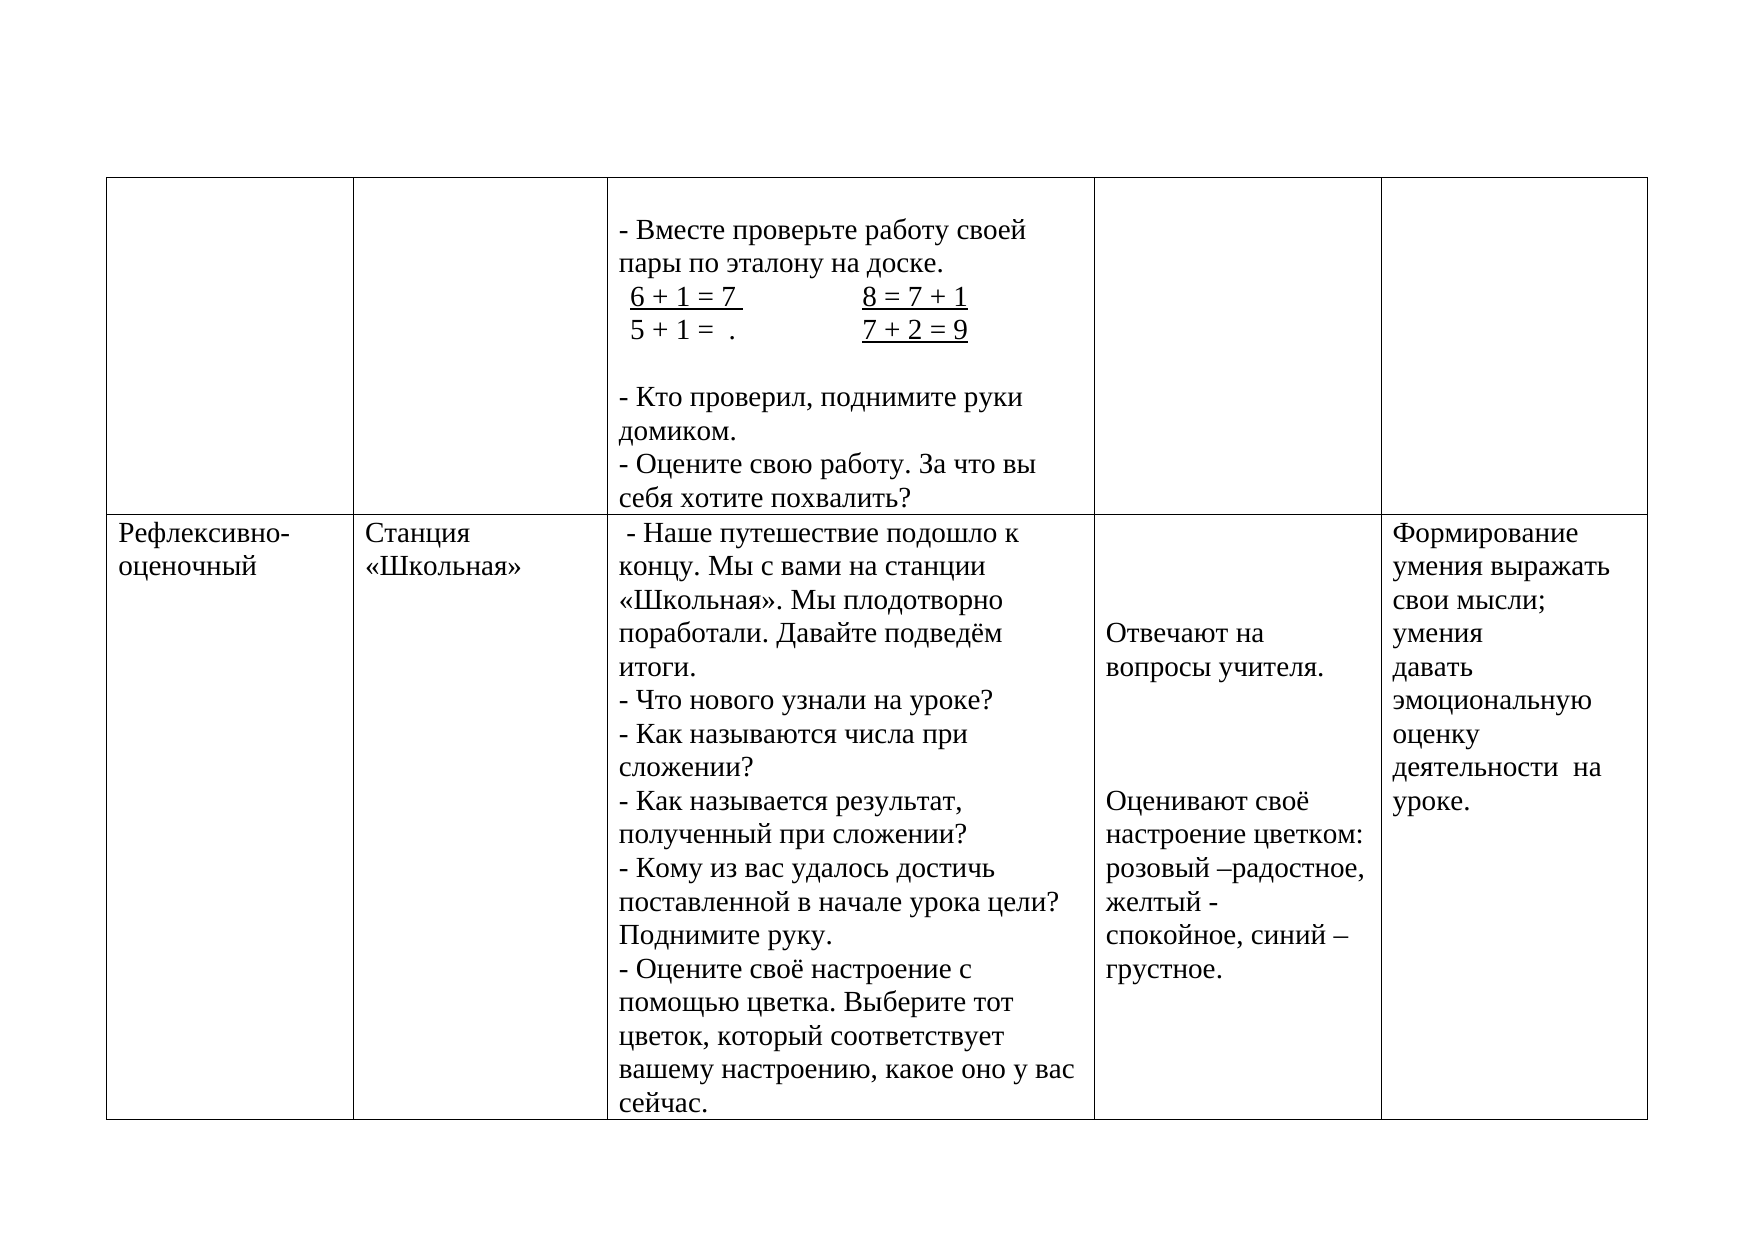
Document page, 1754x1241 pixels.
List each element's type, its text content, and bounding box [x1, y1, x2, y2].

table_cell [107, 515, 353, 1118]
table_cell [1095, 515, 1381, 1118]
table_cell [608, 178, 1094, 514]
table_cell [354, 178, 607, 514]
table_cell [608, 515, 1094, 1118]
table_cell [1382, 515, 1647, 1118]
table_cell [107, 178, 353, 514]
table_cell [1382, 178, 1647, 514]
table_cell Станция «Школьная» [354, 515, 607, 1118]
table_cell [1095, 178, 1381, 514]
